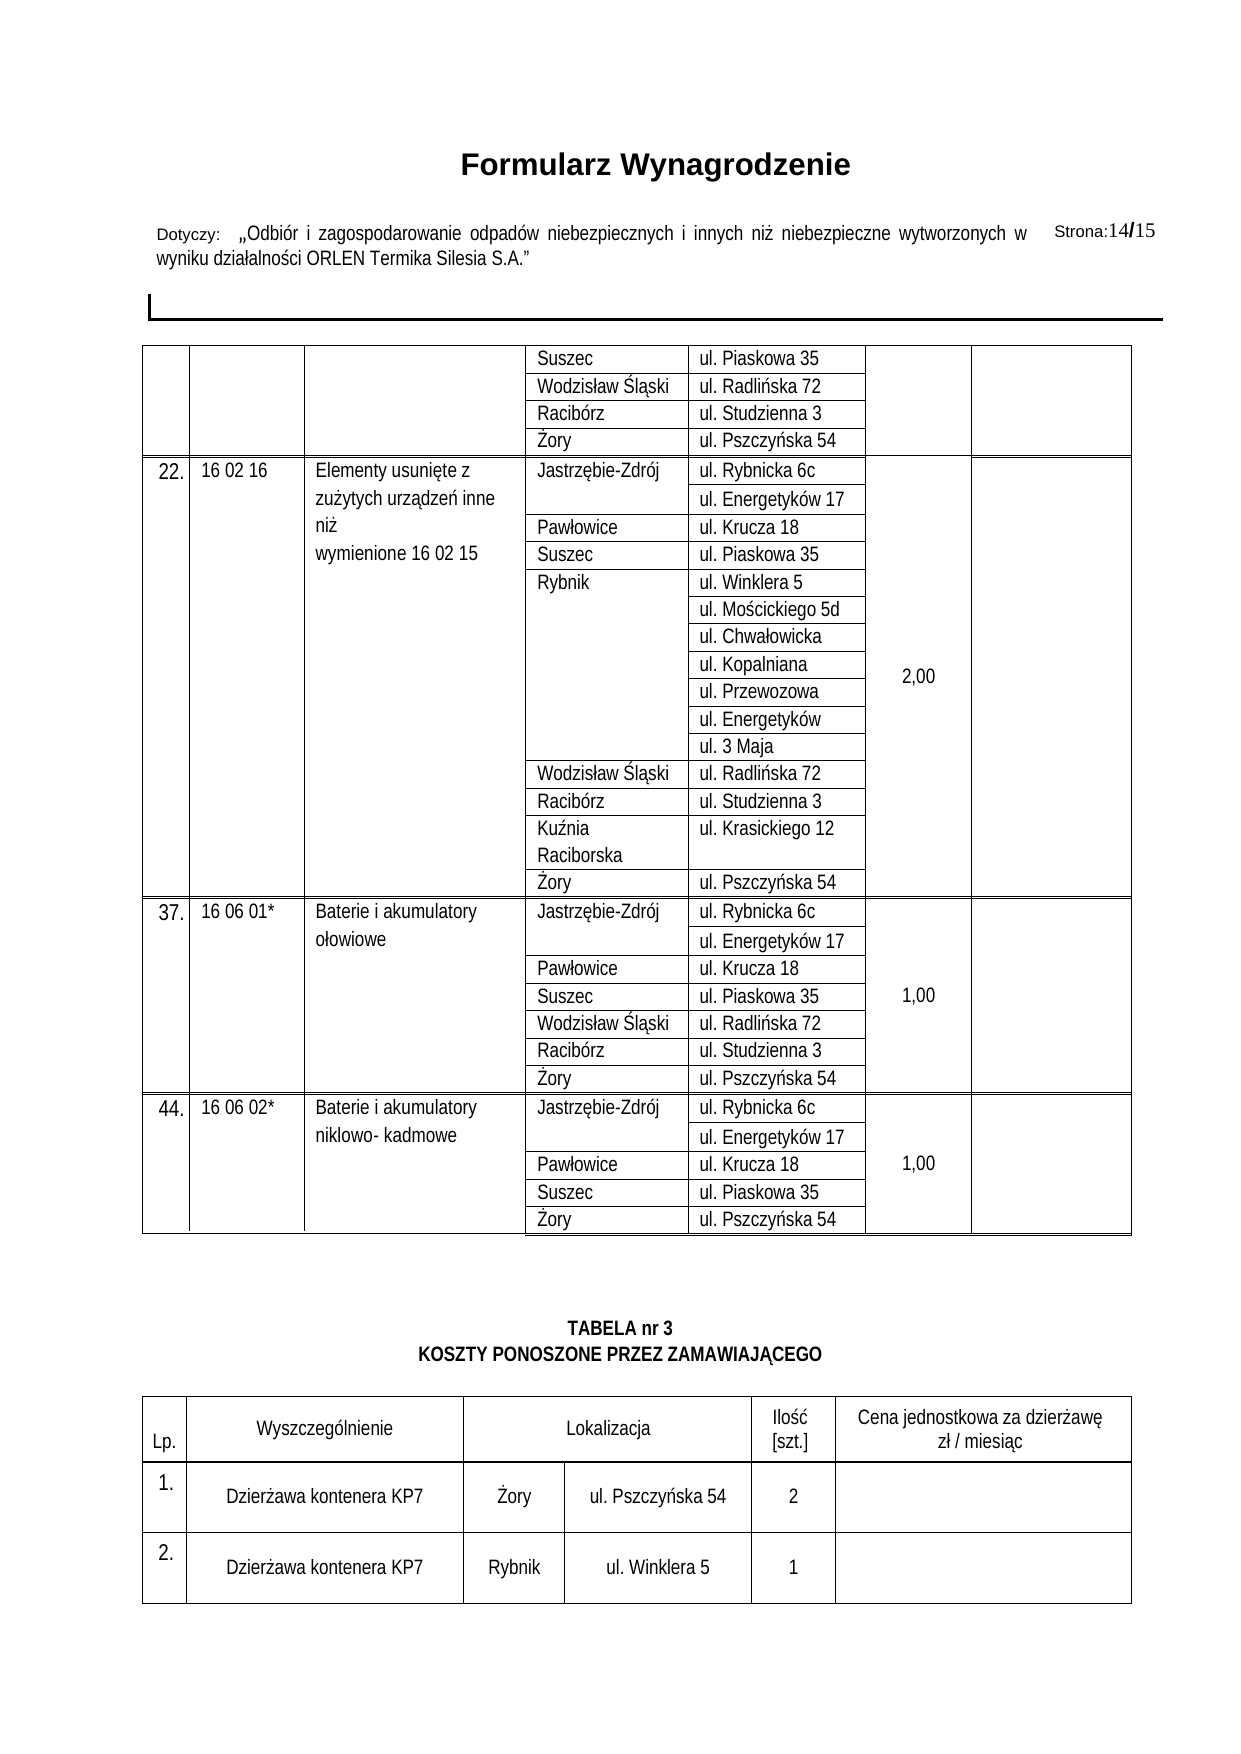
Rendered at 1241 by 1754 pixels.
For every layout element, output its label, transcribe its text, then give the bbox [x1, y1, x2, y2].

table_cell ul. Przewozowa [689, 679, 865, 706]
table_cell ul. Rybnicka 6c [689, 1095, 865, 1122]
table_cell Żory [526, 1066, 688, 1092]
table_cell 1 [752, 1533, 835, 1603]
table_cell ul. Energetyków 17 [689, 485, 865, 514]
table_cell Żory [526, 429, 688, 455]
table_cell 1,00 [866, 899, 971, 1092]
table_cell ul. Pszczyńska 54 [689, 1207, 865, 1233]
table_header Lokalizacja [464, 1397, 751, 1461]
table_cell ul. Krucza 18 [689, 515, 865, 541]
table_cell Racibórz [526, 1039, 688, 1065]
table_cell ul. Piaskowa 35 [689, 346, 865, 373]
table_cell Jastrzębie-Zdrój [526, 1095, 688, 1151]
table_cell Rybnik [464, 1533, 564, 1603]
table_cell ul. Krucza 18 [689, 956, 865, 983]
table_cell Suszec [526, 542, 688, 568]
table_cell [972, 1095, 1131, 1233]
table_cell ul. Studzienna 3 [689, 401, 865, 427]
table_cell Pawłowice [526, 515, 688, 541]
table_cell 16 06 01* [190, 899, 304, 1092]
table_cell Baterie i akumulatory niklowo- kadmowe [304, 1095, 525, 1233]
table_cell ul. Pszczyńska 54 [689, 870, 865, 896]
table_cell [836, 1463, 1131, 1532]
table_cell [836, 1533, 1131, 1603]
table_cell Rybnik [526, 570, 688, 760]
table_cell ul. Winklera 5 [689, 570, 865, 596]
table_cell ul. 3 Maja [689, 734, 865, 760]
table_cell ul. Energetyków 17 [689, 1123, 865, 1151]
table_header Cena jednostkowa za dzierżawę zł / miesiąc [836, 1397, 1131, 1461]
table_cell ul. Radlińska 72 [689, 1011, 865, 1037]
table_cell Wodzisław Śląski [526, 1011, 688, 1037]
table_cell ul. Krucza 18 [689, 1152, 865, 1178]
text KOSZTY PONOSZONE PRZEZ ZAMAWIAJĄCEGO [142, 1342, 1098, 1367]
table_cell Suszec [526, 1180, 688, 1206]
table_cell Suszec [526, 984, 688, 1010]
table_cell ul. Pszczyńska 54 [565, 1463, 751, 1532]
table_cell Wodzisław Śląski [526, 374, 688, 400]
table_cell Żory [526, 870, 688, 896]
table_cell ul. Pszczyńska 54 [689, 1066, 865, 1092]
table_cell Racibórz [526, 401, 688, 427]
table_cell [143, 899, 189, 1092]
table_cell ul. Studzienna 3 [689, 789, 865, 815]
table_cell Elementy usunięte z zużytych urządzeń inne niż wymienione 16 02 15 [305, 458, 525, 896]
table_cell Suszec [526, 346, 688, 373]
table_cell Żory [526, 1207, 688, 1233]
table_cell ul. Radlińska 72 [689, 374, 865, 400]
table_cell ul. Krasickiego 12 [689, 816, 865, 869]
table_cell ul. Chwałowicka [689, 624, 865, 651]
table_cell [143, 1533, 186, 1603]
table_cell ul. Rybnicka 6c [689, 458, 865, 484]
table_cell Wodzisław Śląski [526, 761, 688, 788]
table_cell ul. Mościckiego 5d [689, 597, 865, 623]
table_cell [143, 1095, 190, 1233]
table_cell 16 06 02* [190, 1095, 304, 1233]
table_cell 2,00 [866, 456, 971, 896]
table_cell Pawłowice [526, 956, 688, 983]
table_header Ilość [szt.] [752, 1397, 835, 1461]
table_cell Pawłowice [526, 1152, 688, 1178]
table_cell Baterie i akumulatory ołowiowe [305, 899, 525, 1092]
table_cell ul. Energetyków 17 [689, 927, 865, 955]
table_cell Dzierżawa kontenera KP7 [187, 1533, 463, 1603]
table_cell Dzierżawa kontenera KP7 [187, 1463, 463, 1532]
text TABELA nr 3 [142, 1316, 1098, 1339]
table_cell Kuźnia Raciborska [526, 816, 688, 869]
table_cell ul. Kopalniana [689, 652, 865, 678]
table_cell Racibórz [526, 789, 688, 815]
table_cell Żory [464, 1463, 564, 1532]
table_cell [143, 1463, 186, 1532]
table_cell ul. Piaskowa 35 [689, 1180, 865, 1206]
table_cell 2 [752, 1463, 835, 1532]
table_cell ul. Winklera 5 [565, 1533, 751, 1603]
table_header Lp. [143, 1397, 186, 1461]
table_cell [143, 458, 189, 896]
table_cell Jastrzębie-Zdrój [526, 458, 688, 514]
table_cell 1,00 [866, 1095, 971, 1233]
table_cell ul. Studzienna 3 [689, 1039, 865, 1065]
table_header Wyszczególnienie [187, 1397, 463, 1461]
table_cell [972, 899, 1131, 1092]
table_cell ul. Piaskowa 35 [689, 542, 865, 568]
table_cell ul. Radlińska 72 [689, 761, 865, 788]
table_cell ul. Energetyków [689, 707, 865, 733]
table_cell ul. Piaskowa 35 [689, 984, 865, 1010]
table_cell Jastrzębie-Zdrój [526, 899, 688, 955]
table_cell 16 02 16 [190, 458, 304, 896]
table_cell ul. Pszczyńska 54 [689, 429, 865, 455]
table_cell ul. Rybnicka 6c [689, 899, 865, 926]
table_cell [972, 458, 1131, 896]
